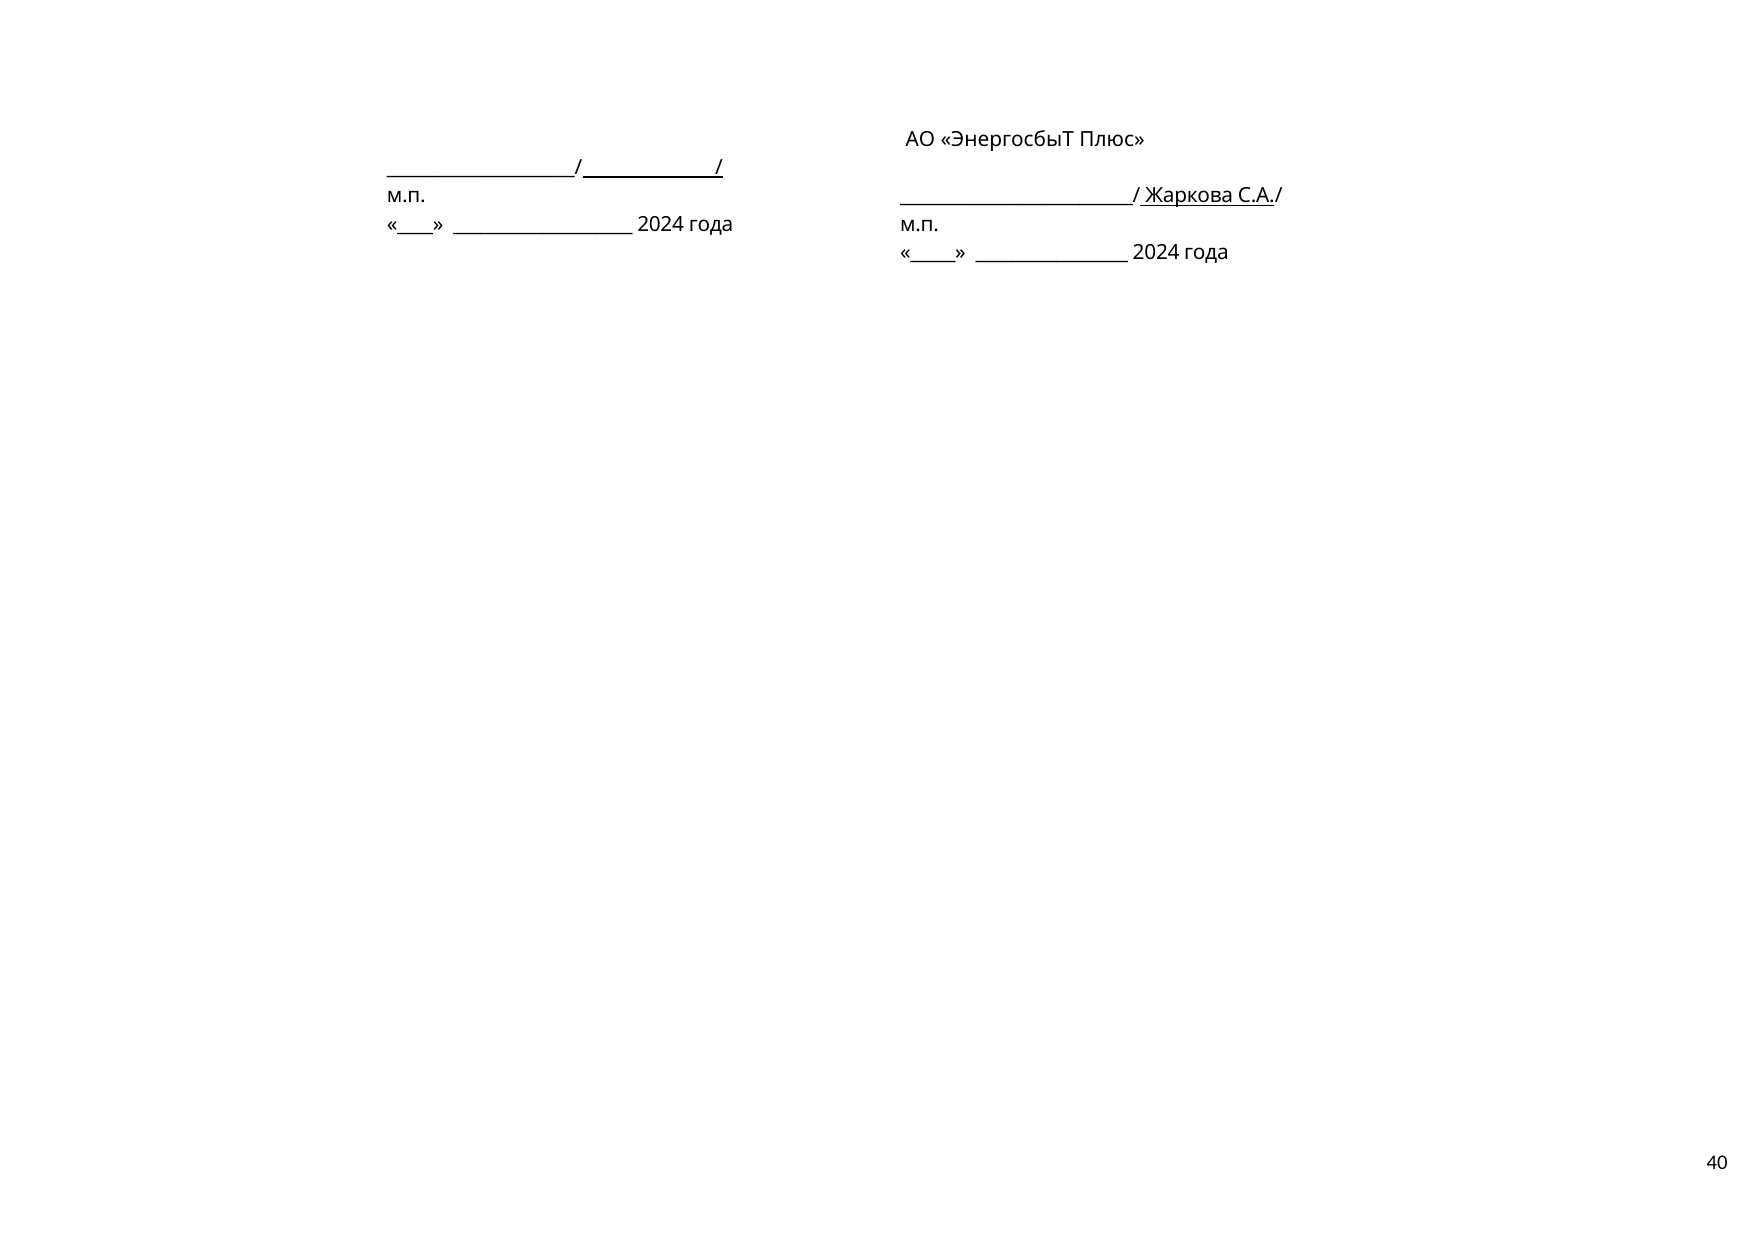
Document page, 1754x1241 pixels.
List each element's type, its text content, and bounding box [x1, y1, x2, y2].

table_header _____________________/ / м.п. «____» ____________________ 2024 года [375, 124, 889, 266]
table_header АО «ЭнергосбыТ Плюс» __________________________/ Жаркова С.А./ м.п. «_____» _________________ 2024 года [889, 124, 1441, 266]
